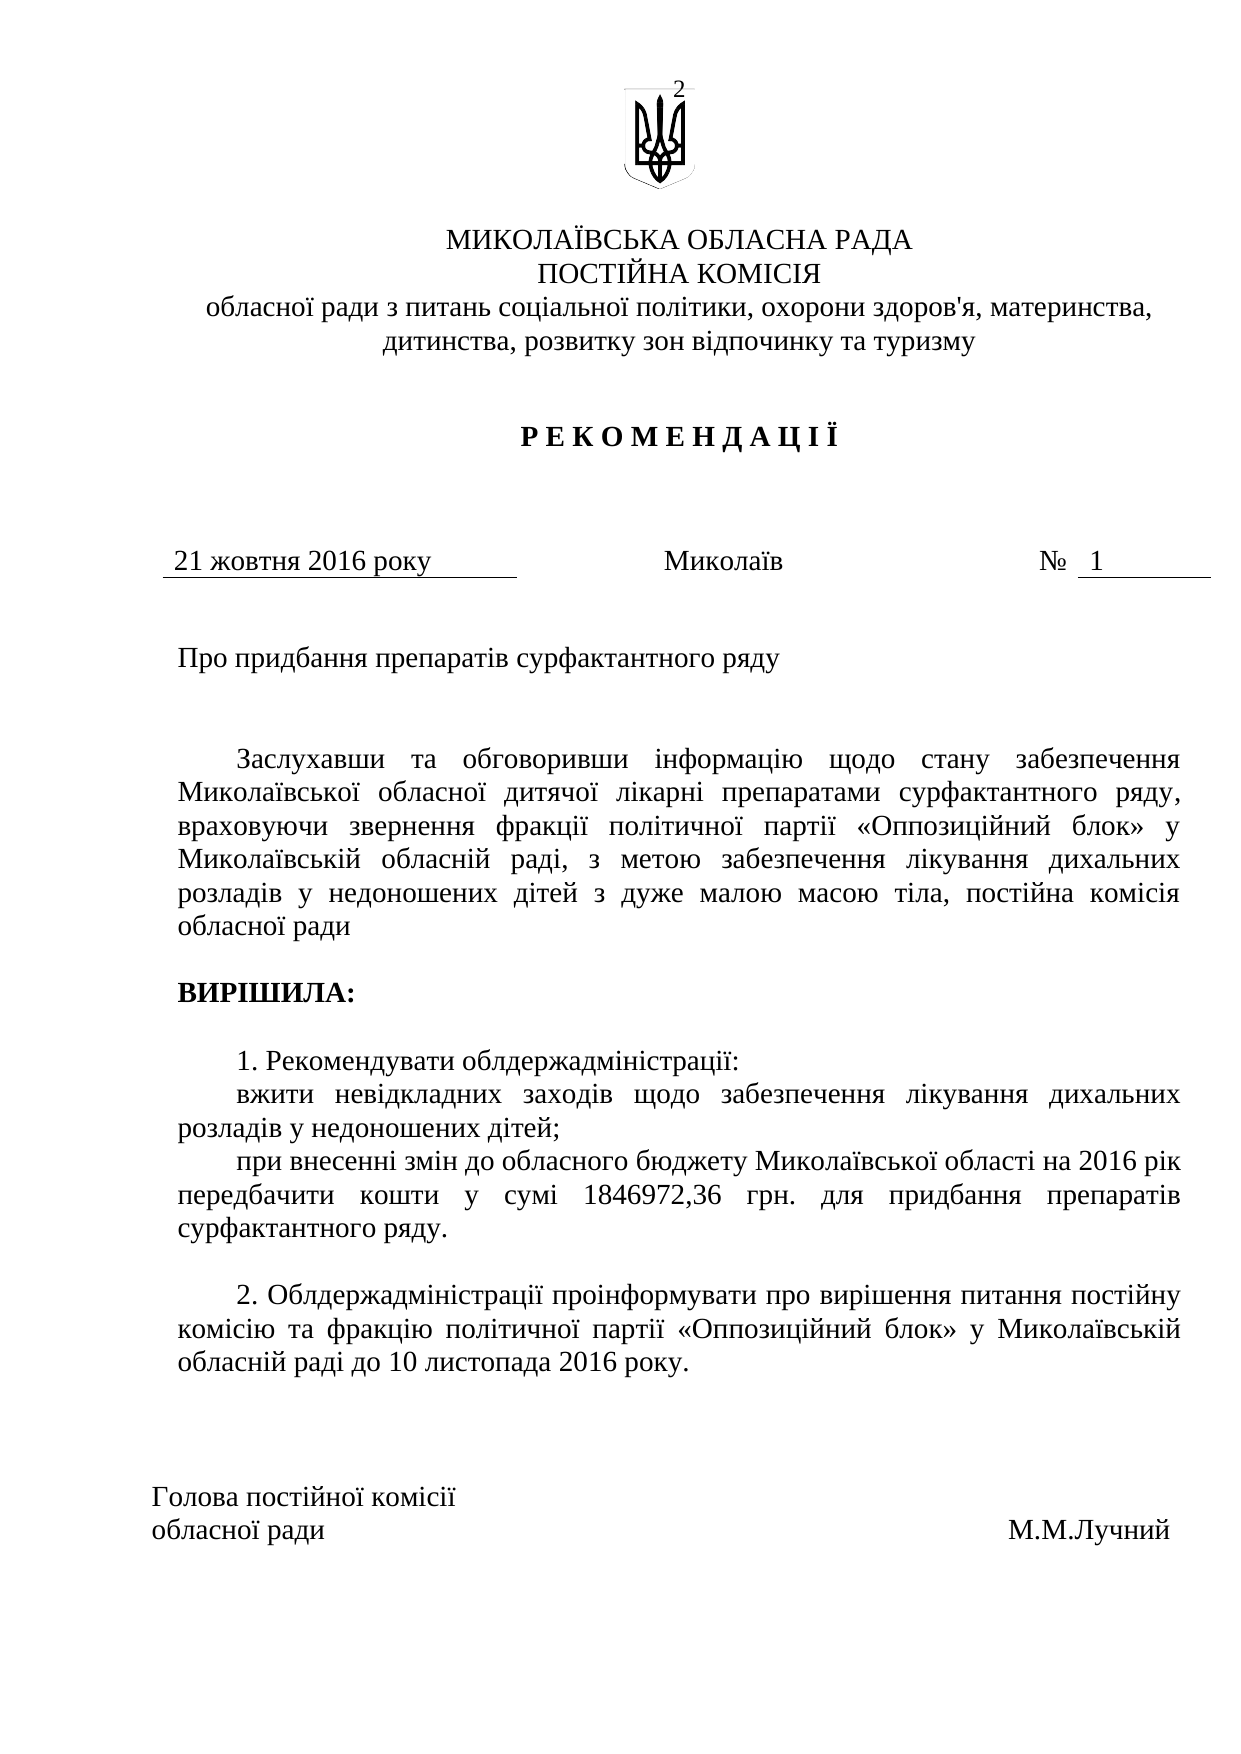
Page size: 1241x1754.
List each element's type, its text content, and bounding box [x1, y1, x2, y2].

table_header № [930, 543, 1078, 577]
text ПОСТІЙНА КОМІСІЯ [177, 256, 1181, 289]
text Про придбання препаратів сурфактантного ряду [177, 640, 1181, 674]
text вжити невідкладних заходів щодо забезпечення лікування дихальних розладів у недоношених дітей; [177, 1076, 1182, 1143]
table_header М.М.Лучний [975, 1479, 1181, 1546]
text обласної ради з питань соціальної політики, охорони здоров'я, материнства, дитинства, розвитку зон відпочинку та туризму [177, 289, 1181, 356]
text 2. Облдержадміністрації проінформувати про вирішення питання постійну комісію та фракцію політичної партії «Оппозиційний блок» у Миколаївській обласній раді до 10 листопада 2016 року. [177, 1277, 1182, 1378]
text 1. Рекомендувати облдержадміністрації: [177, 1043, 1182, 1076]
text Р Е К О М Е Н Д А Ц І Ї [177, 419, 1181, 452]
subtitle МИКОЛАЇВСЬКА ОБЛАСНА РАДА [177, 222, 1181, 256]
table_header Голова постійної комісії обласної ради [148, 1479, 975, 1546]
table_header 21 жовтня 2016 року [163, 543, 517, 577]
text ВИРІШИЛА: [177, 976, 1181, 1009]
text Заслухавши та обговоривши інформацію щодо стану забезпечення Миколаївської обласної дитячої лікарні препаратами сурфактантного ряду, враховуючи звернення фракції політичної партії «Оппозиційний блок» у Миколаївській обласній раді, з метою забезпечення лікування дихальних розладів у недоношених дітей з дуже малою масою тіла, постійна комісія обласної ради [177, 741, 1181, 942]
table_header Миколаїв [517, 543, 930, 577]
text при внесенні змін до обласного бюджету Миколаївської області на 2016 рік передбачити кошти у сумі 1846972,36 грн. для придбання препаратів сурфактантного ряду. [177, 1143, 1182, 1244]
table_header 1 [1078, 543, 1211, 577]
